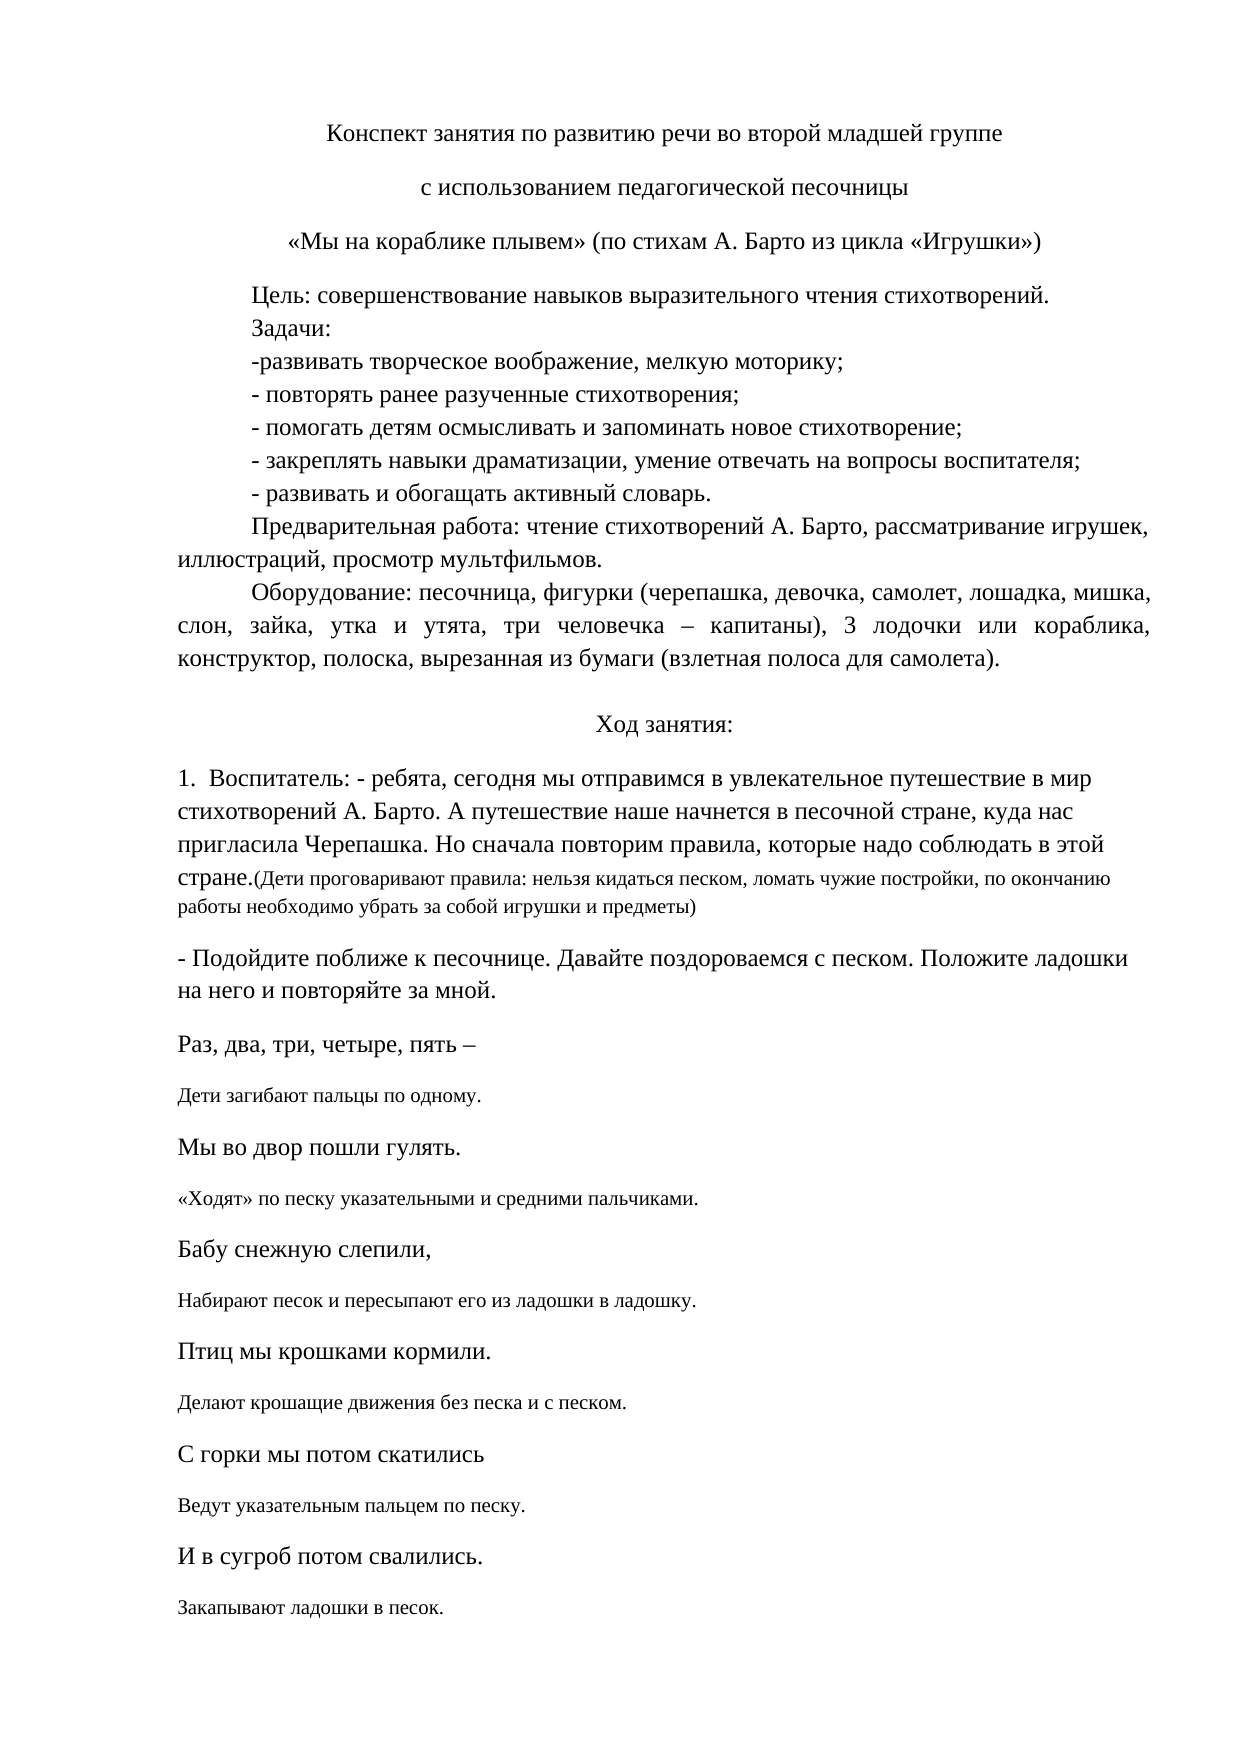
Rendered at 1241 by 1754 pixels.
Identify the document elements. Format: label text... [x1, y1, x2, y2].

text Закапывают ладошки в песок. [177, 1595, 1152, 1619]
text Задачи: [177, 313, 1152, 341]
text Предварительная работа: чтение стихотворений А. Барто, рассматривание игрушек, иллюстраций, просмотр мультфильмов. [177, 511, 1152, 573]
text «Ходят» по песку указательными и средними пальчиками. [177, 1186, 1152, 1210]
text 1. Воспитатель: - ребята, сегодня мы отправимся в увлекательное путешествие в мир стихотворений А. Барто. А путешествие наше начнется в песочной стране, куда нас пригласила Черепашка. Но сначала повторим правила, которые надо соблюдать в этой стране.(Дети проговаривают правила: нельзя кидаться песком, ломать чужие постройки, по окончанию работы необходимо убрать за собой игрушки и предметы) [177, 763, 1152, 918]
text Оборудование: песочница, фигурки (черепашка, девочка, самолет, лошадка, мишка, слон, зайка, утка и утята, три человечка – капитаны), 3 лодочки или кораблика, конструктор, полоска, вырезанная из бумаги (взлетная полоса для самолета). [177, 577, 1152, 672]
text Бабу снежную слепили, [177, 1234, 1152, 1263]
text Птиц мы крошками кормили. [177, 1336, 1152, 1365]
text Делают крошащие движения без песка и с песком. [177, 1390, 1152, 1414]
text - Подойдите поближе к песочнице. Давайте поздороваемся с песком. Положите ладошки на него и повторяйте за мной. [177, 943, 1152, 1004]
text - повторять ранее разученные стихотворения; [177, 379, 1152, 407]
text - закреплять навыки драматизации, умение отвечать на вопросы воспитателя; [177, 445, 1152, 473]
text Набирают песок и пересыпают его из ладошки в ладошку. [177, 1288, 1152, 1312]
text Ход занятия: [177, 709, 1152, 738]
text Раз, два, три, четыре, пять – [177, 1029, 1152, 1058]
text -развивать творческое воображение, мелкую моторику; [177, 346, 1152, 374]
text Мы во двор пошли гулять. [177, 1132, 1152, 1161]
text Ведут указательным пальцем по песку. [177, 1492, 1152, 1517]
text Цель: совершенствование навыков выразительного чтения стихотворений. [177, 280, 1152, 308]
text Конспект занятия по развитию речи во второй младшей группе [177, 118, 1152, 147]
text - помогать детям осмысливать и запоминать новое стихотворение; [177, 412, 1152, 441]
text с использованием педагогической песочницы [177, 172, 1152, 201]
text С горки мы потом скатились [177, 1439, 1152, 1467]
text - развивать и обогащать активный словарь. [177, 478, 1152, 507]
text «Мы на кораблике плывем» (по стихам А. Барто из цикла «Игрушки») [177, 226, 1152, 254]
text И в сугроб потом свалились. [177, 1541, 1152, 1570]
text Дети загибают пальцы по одному. [177, 1083, 1152, 1107]
